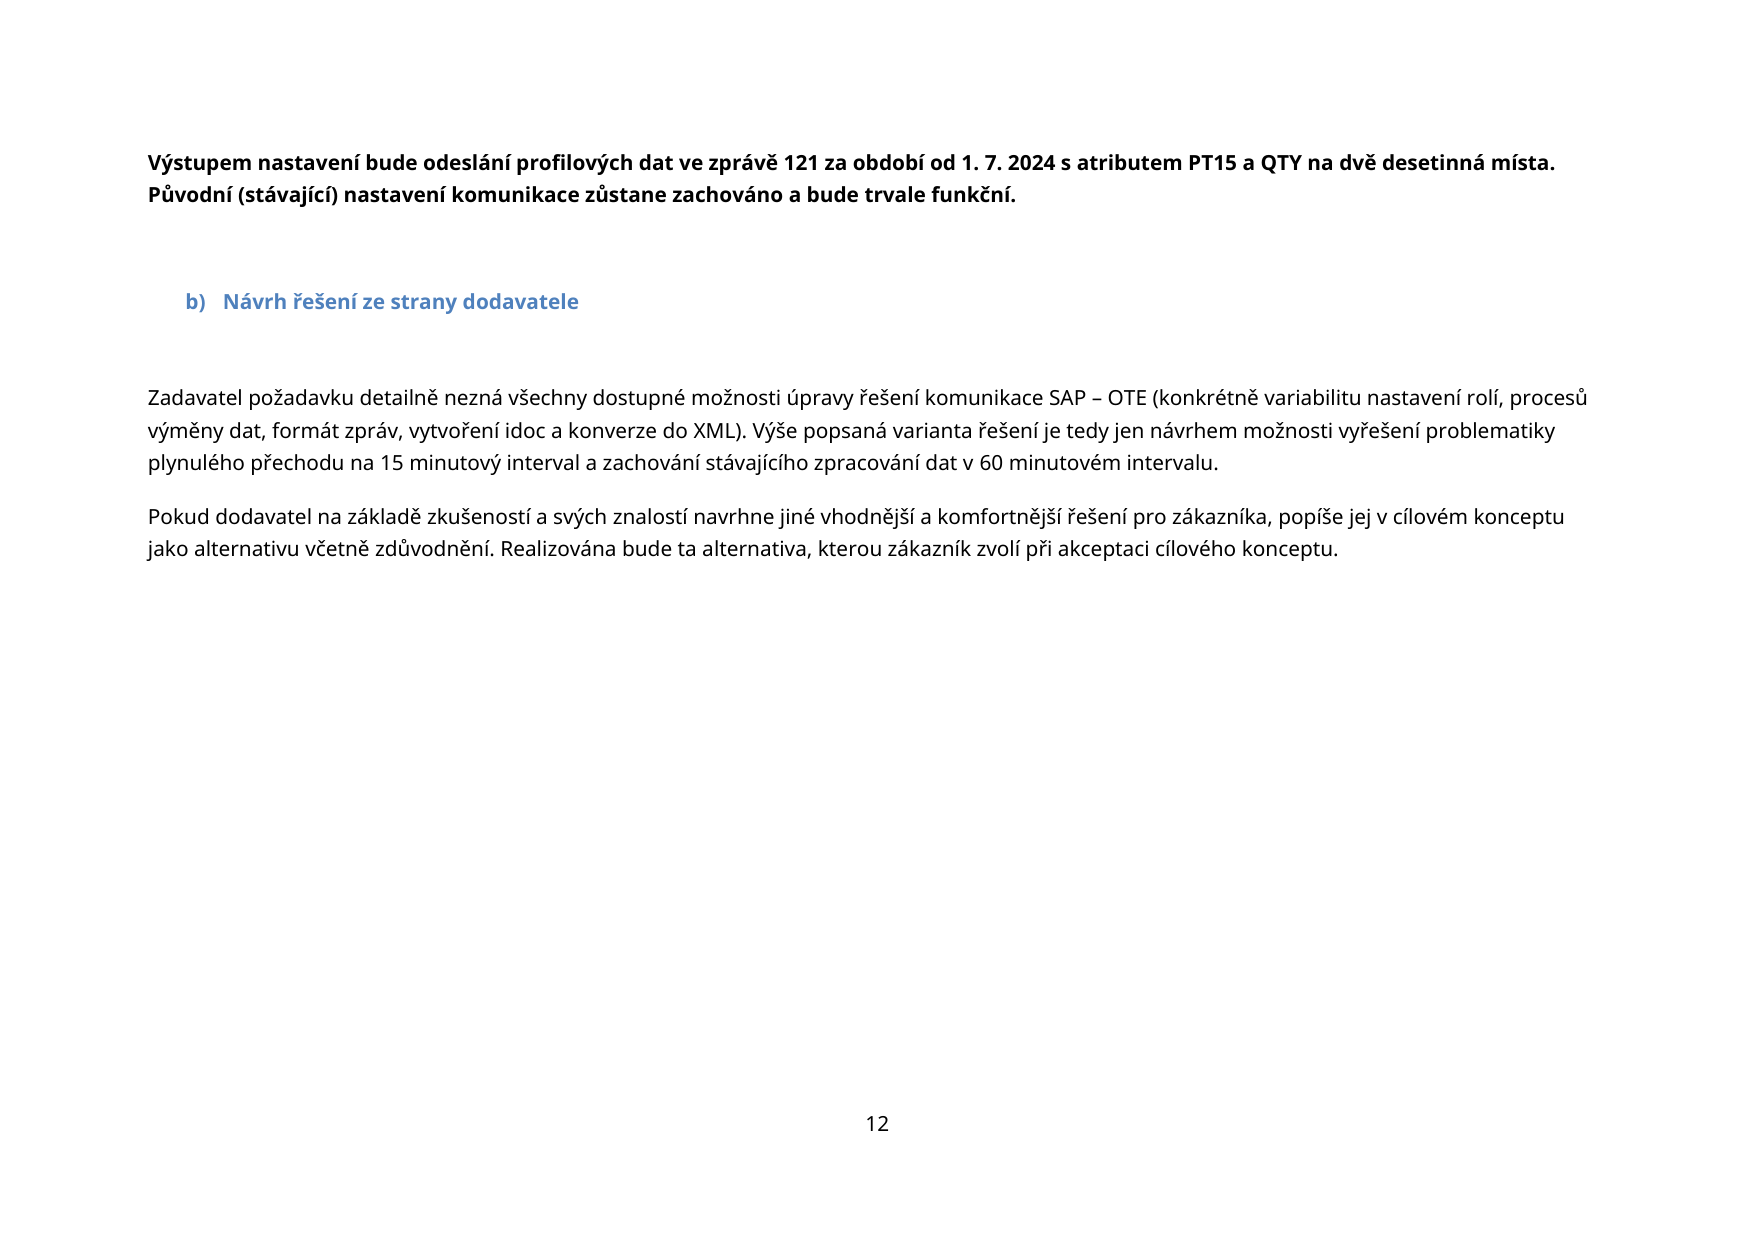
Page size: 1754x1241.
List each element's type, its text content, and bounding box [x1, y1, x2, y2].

text Pokud dodavatel na základě zkušeností a svých znalostí navrhne jiné vhodnější a komfortnější řešení pro zákazníka, popíše jej v cílovém konceptu jako alternativu včetně zdůvodnění. Realizována bude ta alternativa, kterou zákazník zvolí při akceptaci cílového konceptu. [148, 502, 1606, 563]
text Zadavatel požadavku detailně nezná všechny dostupné možnosti úpravy řešení komunikace SAP – OTE (konkrétně variabilitu nastavení rolí, procesů výměny dat, formát zpráv, vytvoření idoc a konverze do XML). Výše popsaná varianta řešení je tedy jen návrhem možnosti vyřešení problematiky plynulého přechodu na 15 minutový interval a zachování stávajícího zpracování dat v 60 minutovém intervalu. [148, 383, 1606, 477]
subtitle Návrh řešení ze strany dodavatele [185, 287, 1606, 316]
text Výstupem nastavení bude odeslání profilových dat ve zprávě 121 za období od 1. 7. 2024 s atributem PT15 a QTY na dvě desetinná místa. Původní (stávající) nastavení komunikace zůstane zachováno a bude trvale funkční. [148, 148, 1606, 209]
